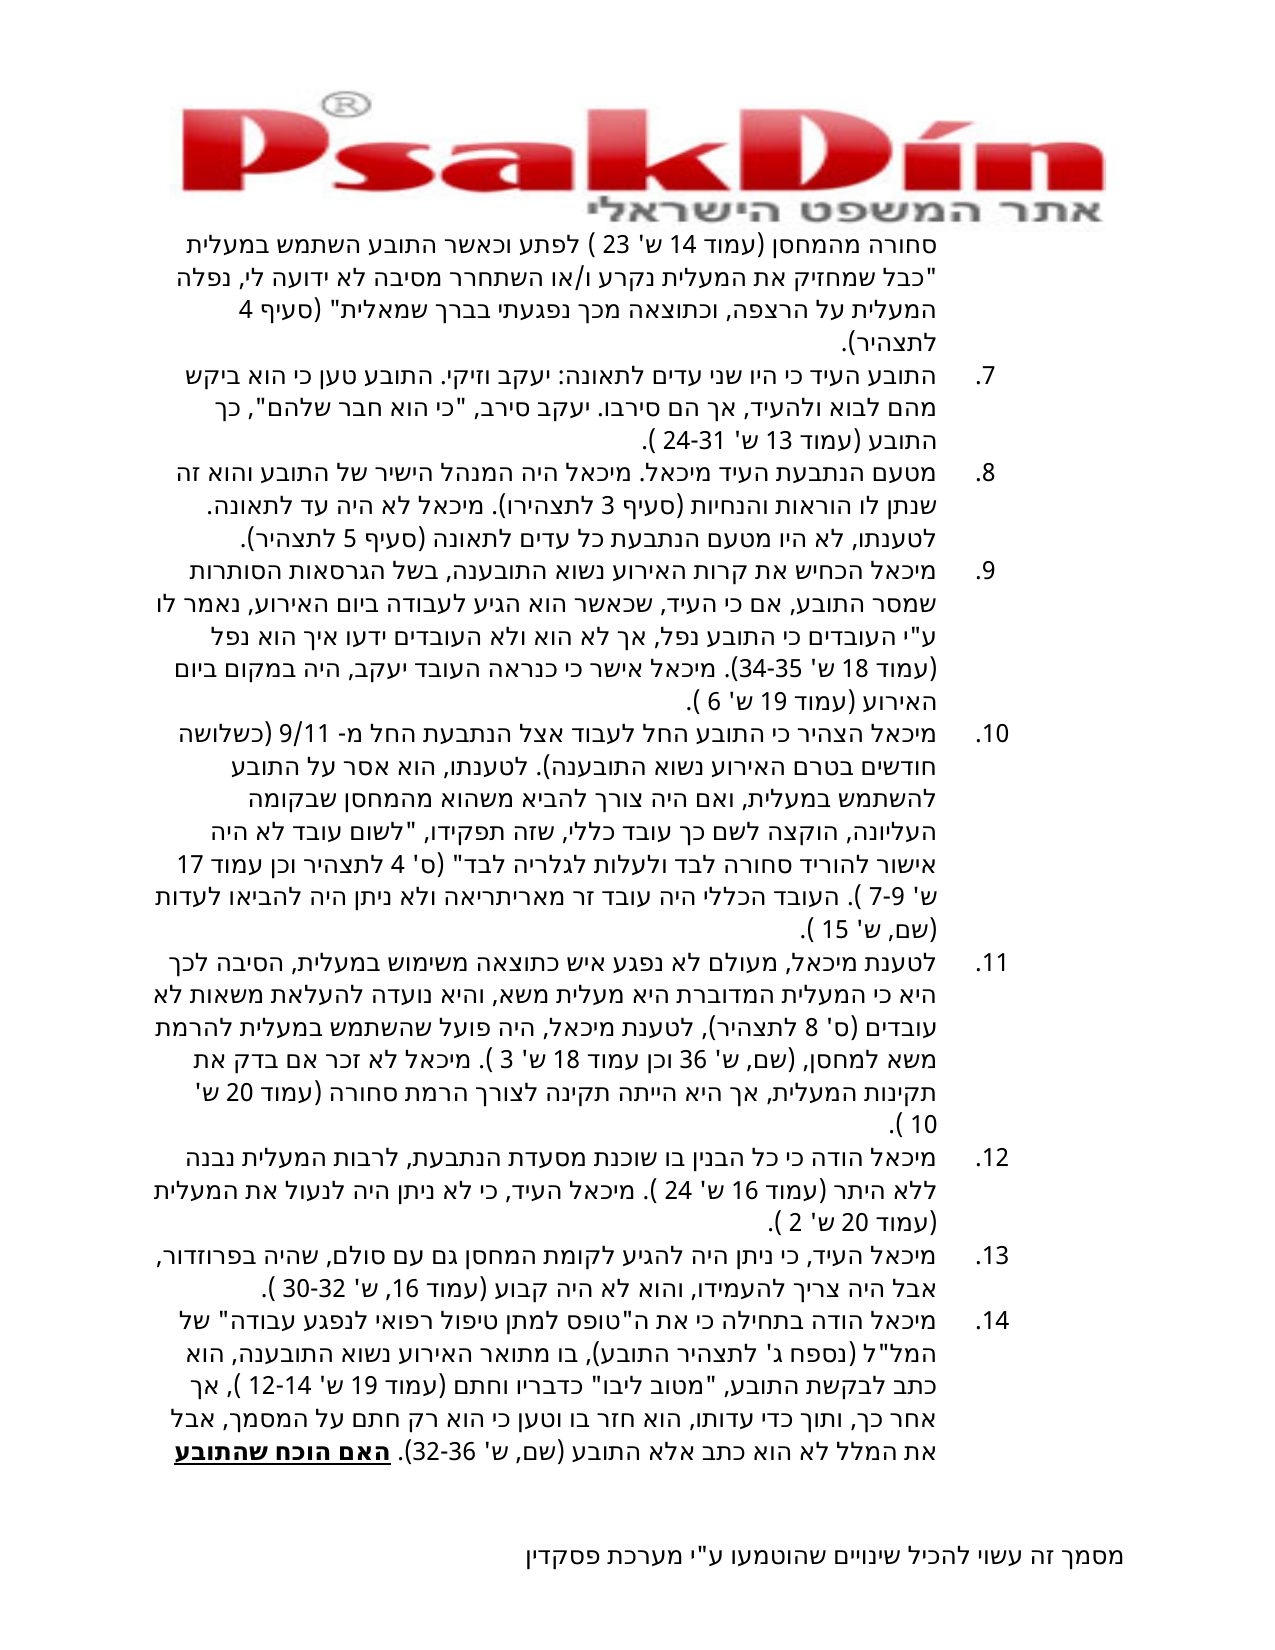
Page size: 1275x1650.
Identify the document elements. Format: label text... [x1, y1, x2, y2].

list מיכאל העיד, כי ניתן היה להגיע לקומת המחסן גם עם סולם, שהיה בפרוזדור, אבל היה צריך להעמידו, והוא לא היה קבוע (עמוד 16, ש' 30-32 ). [150, 1242, 975, 1307]
list לטענת מיכאל, מעולם לא נפגע איש כתוצאה משימוש במעלית, הסיבה לכך היא כי המעלית המדוברת היא מעלית משא, והיא נועדה להעלאת משאות לא עובדים (ס' 8 לתצהיר), לטענת מיכאל, היה פועל שהשתמש במעלית להרמת משא למחסן, (שם, ש' 36 וכן עמוד 18 ש' 3 ). מיכאל לא זכר אם בדק את תקינות המעלית, אך היא הייתה תקינה לצורך הרמת סחורה (עמוד 20 ש' 10 ). [150, 948, 975, 1144]
list מטעם הנתבעת העיד מיכאל. מיכאל היה המנהל הישיר של התובע והוא זה שנתן לו הוראות והנחיות (סעיף 3 לתצהירו). מיכאל לא היה עד לתאונה. לטענתו, לא היו מטעם הנתבעת כל עדים לתאונה (סעיף 5 לתצהיר). [150, 459, 975, 557]
list התובע העיד כי היו שני עדים לתאונה: יעקב וזיקי. התובע טען כי הוא ביקש מהם לבוא ולהעיד, אך הם סירבו. יעקב סירב, "כי הוא חבר שלהם", כך התובע (עמוד 13 ש' 24-31 ). [150, 362, 975, 459]
list מיכאל הודה כי כל הבנין בו שוכנת מסעדת הנתבעת, לרבות המעלית נבנה ללא היתר (עמוד 16 ש' 24 ). מיכאל העיד, כי לא ניתן היה לנעול את המעלית (עמוד 20 ש' 2 ). [150, 1144, 975, 1242]
list מיכאל הצהיר כי התובע החל לעבוד אצל הנתבעת החל מ- 9/11 (כשלושה חודשים בטרם האירוע נשוא התובענה). לטענתו, הוא אסר על התובע להשתמש במעלית, ואם היה צורך להביא משהוא מהמחסן שבקומה העליונה, הוקצה לשם כך עובד כללי, שזה תפקידו, "לשום עובד לא היה אישור להוריד סחורה לבד ולעלות לגלריה לבד" (ס' 4 לתצהיר וכן עמוד 17 ש' 7-9 ). העובד הכללי היה עובד זר מאריתריאה ולא ניתן היה להביאו לעדות (שם, ש' 15 ). [150, 720, 975, 948]
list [150, 231, 975, 362]
list מיכאל הכחיש את קרות האירוע נשוא התובענה, בשל הגרסאות הסותרות שמסר התובע, אם כי העיד, שכאשר הוא הגיע לעבודה ביום האירוע, נאמר לו ע"י העובדים כי התובע נפל, אך לא הוא ולא העובדים ידעו איך הוא נפל (עמוד 18 ש' 34-35). מיכאל אישר כי כנראה העובד יעקב, היה במקום ביום האירוע (עמוד 19 ש' 6 ). [150, 557, 975, 720]
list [150, 1307, 975, 1470]
